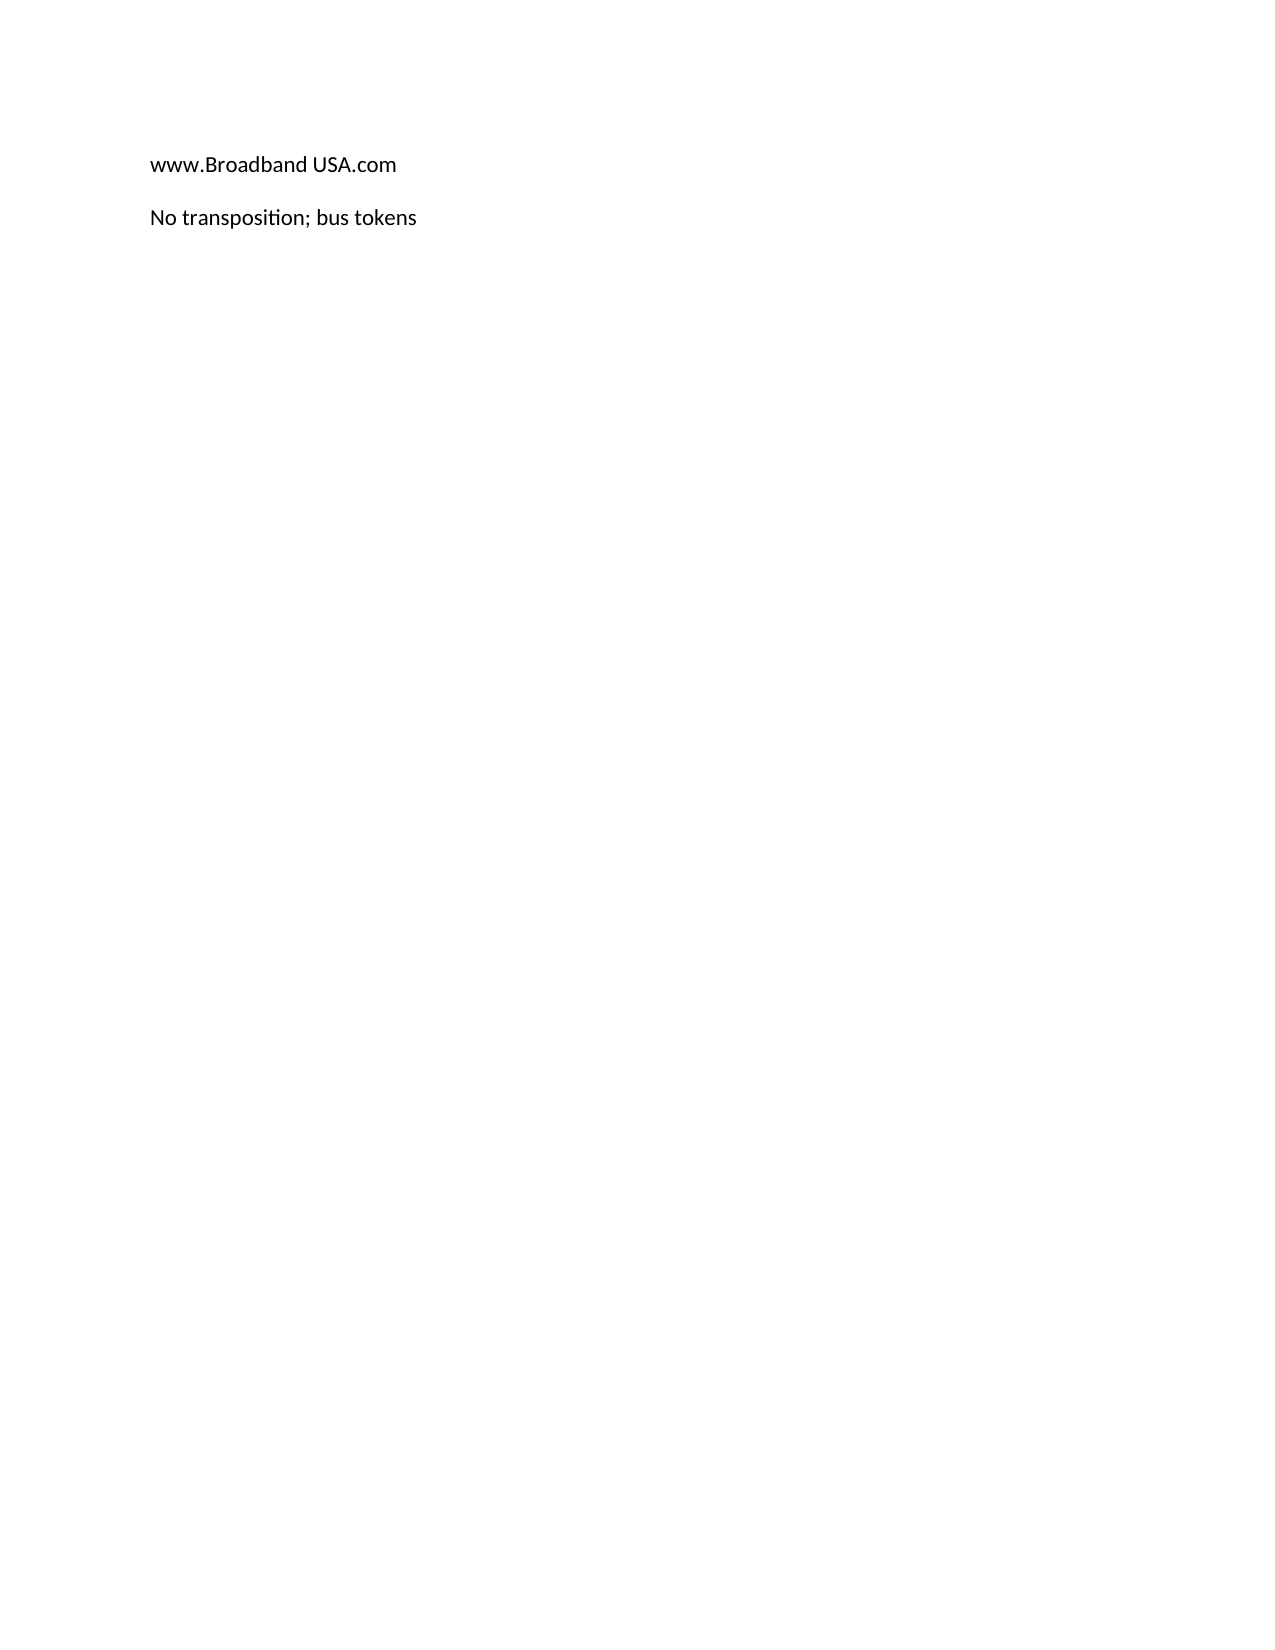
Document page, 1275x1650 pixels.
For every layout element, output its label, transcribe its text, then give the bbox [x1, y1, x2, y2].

text www.Broadband USA.com [150, 150, 1125, 178]
text No transposition; bus tokens [150, 203, 1125, 231]
